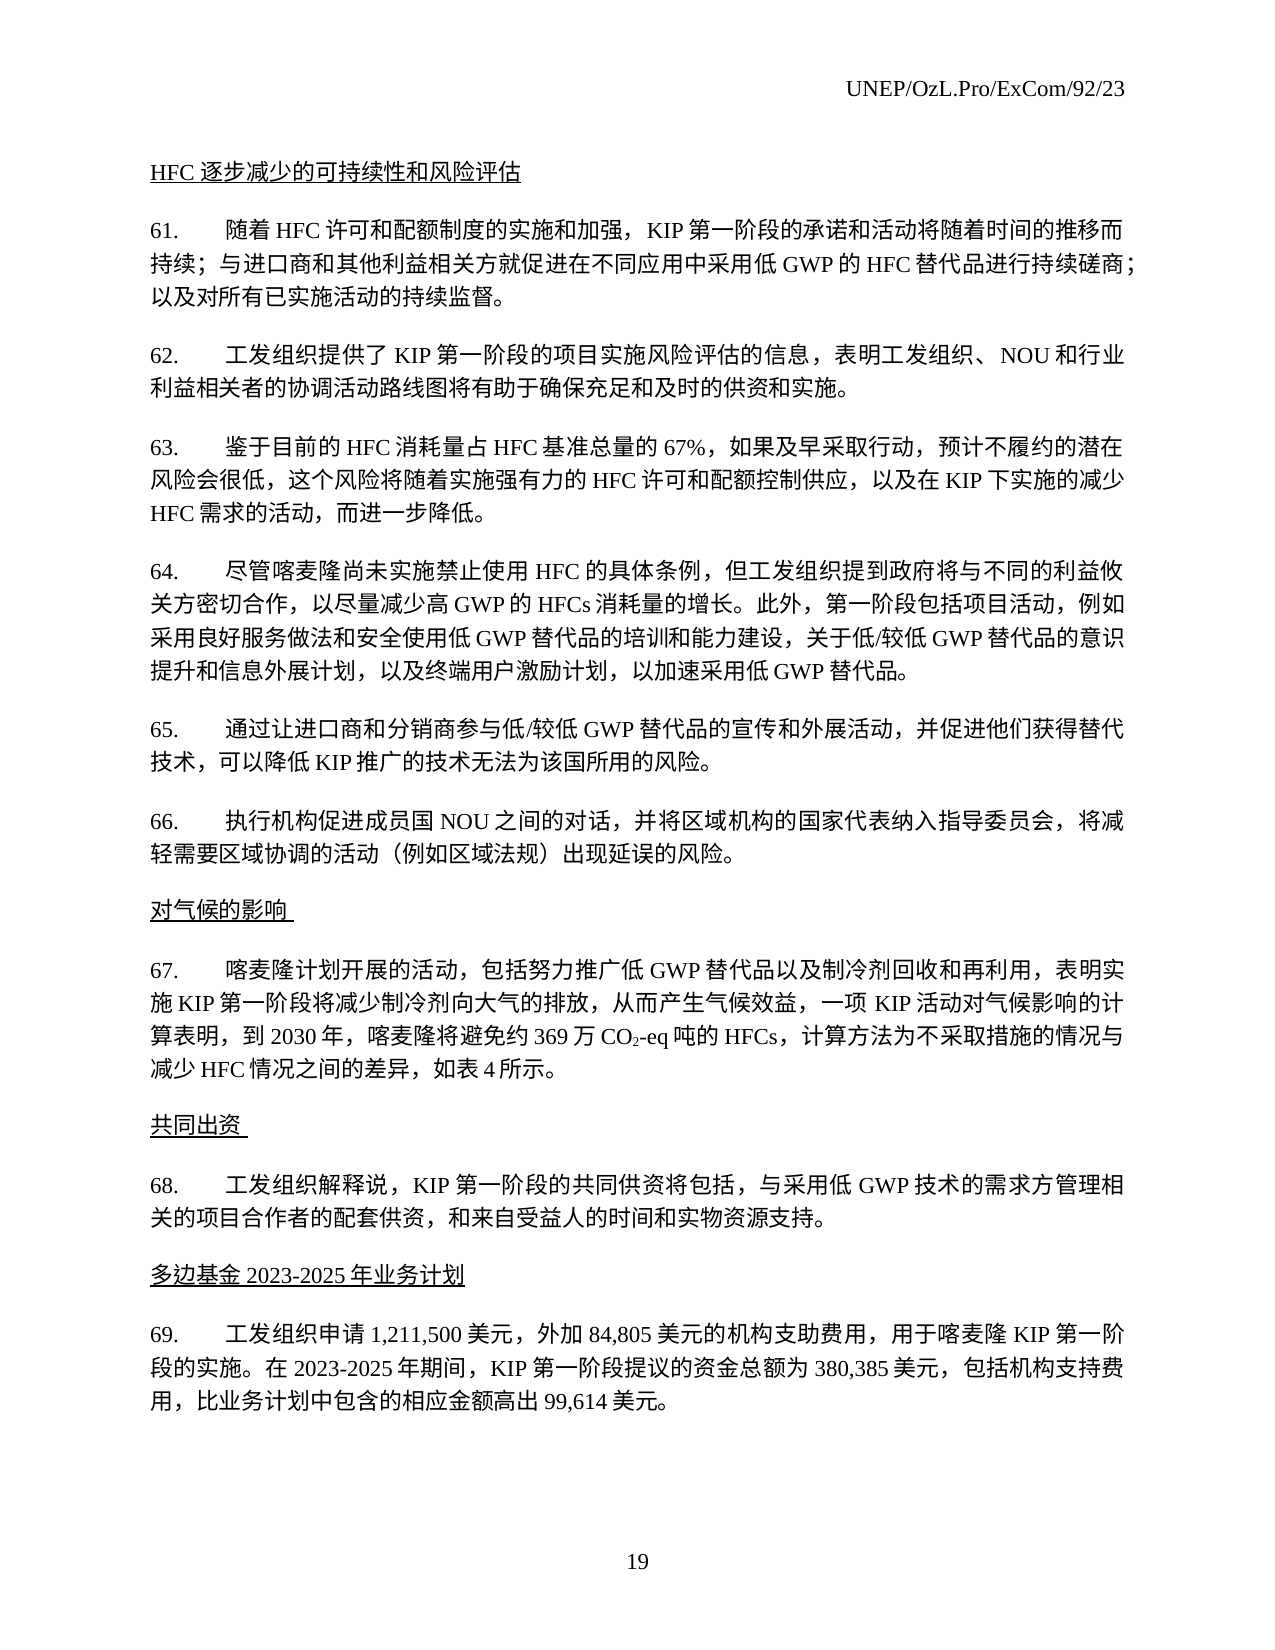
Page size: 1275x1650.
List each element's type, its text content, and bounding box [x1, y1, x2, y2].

list 多边基金2023-2025年业务计划 [150, 1258, 1125, 1290]
subtitle 通过让进口商和分销商参与低/较低GWP替代品的宣传和外展活动，并促进他们获得替代技术，可以降低KIP推广的技术无法为该国所用的风险。 [150, 711, 1125, 777]
subtitle 尽管喀麦隆尚未实施禁止使用HFC的具体条例，但工发组织提到政府将与不同的利益攸关方密切合作，以尽量减少高GWP的HFCs消耗量的增长。此外，第一阶段包括项目活动，例如采用良好服务做法和安全使用低GWP替代品的培训和能力建设，关于低/较低GWP替代品的意识提升和信息外展计划，以及终端用户激励计划，以加速采用低GWP替代品。 [150, 553, 1125, 686]
text 对气候的影响 [150, 894, 1125, 925]
subtitle 喀麦隆计划开展的活动，包括努力推广低GWP替代品以及制冷剂回收和再利用，表明实施KIP第一阶段将减少制冷剂向大气的排放，从而产生气候效益，一项KIP活动对气候影响的计算表明，到2030年，喀麦隆将避免约369万CO2-eq吨的HFCs，计算方法为不采取措施的情况与减少HFC情况之间的差异，如表4所示。 [150, 952, 1125, 1084]
subtitle 工发组织申请1,211,500美元，外加84,805美元的机构支助费用，用于喀麦隆KIP第一阶段的实施。在2023-2025年期间，KIP第一阶段提议的资金总额为380,385美元，包括机构支持费用，比业务计划中包含的相应金额高出99,614美元。 [150, 1316, 1125, 1416]
text 共同出资 [150, 1109, 1125, 1141]
subtitle 执行机构促进成员国NOU之间的对话，并将区域机构的国家代表纳入指导委员会，将减轻需要区域协调的活动（例如区域法规）出现延误的风险。 [150, 802, 1125, 869]
subtitle HFC 逐步减少的可持续性和风险评估 [150, 154, 1125, 187]
subtitle 鉴于目前的HFC消耗量占HFC基准总量的67%，如果及早采取行动，预计不履约的潜在风险会很低，这个风险将随着实施强有力的HFC许可和配额控制供应，以及在KIP下实施的减少HFC需求的活动，而进一步降低。 [150, 428, 1125, 528]
subtitle 工发组织解释说，KIP第一阶段的共同供资将包括，与采用低GWP技术的需求方管理相关的项目合作者的配套供资，和来自受益人的时间和实物资源支持。 [150, 1167, 1125, 1233]
subtitle 工发组织提供了KIP第一阶段的项目实施风险评估的信息，表明工发组织、NOU和行业利益相关者的协调活动路线图将有助于确保充足和及时的供资和实施。 [150, 337, 1125, 403]
subtitle 随着HFC许可和配额制度的实施和加强，KIP第一阶段的承诺和活动将随着时间的推移而持续；与进口商和其他利益相关方就促进在不同应用中采用低GWP的HFC替代品进行持续磋商；以及对所有已实施活动的持续监督。 [150, 212, 1125, 312]
